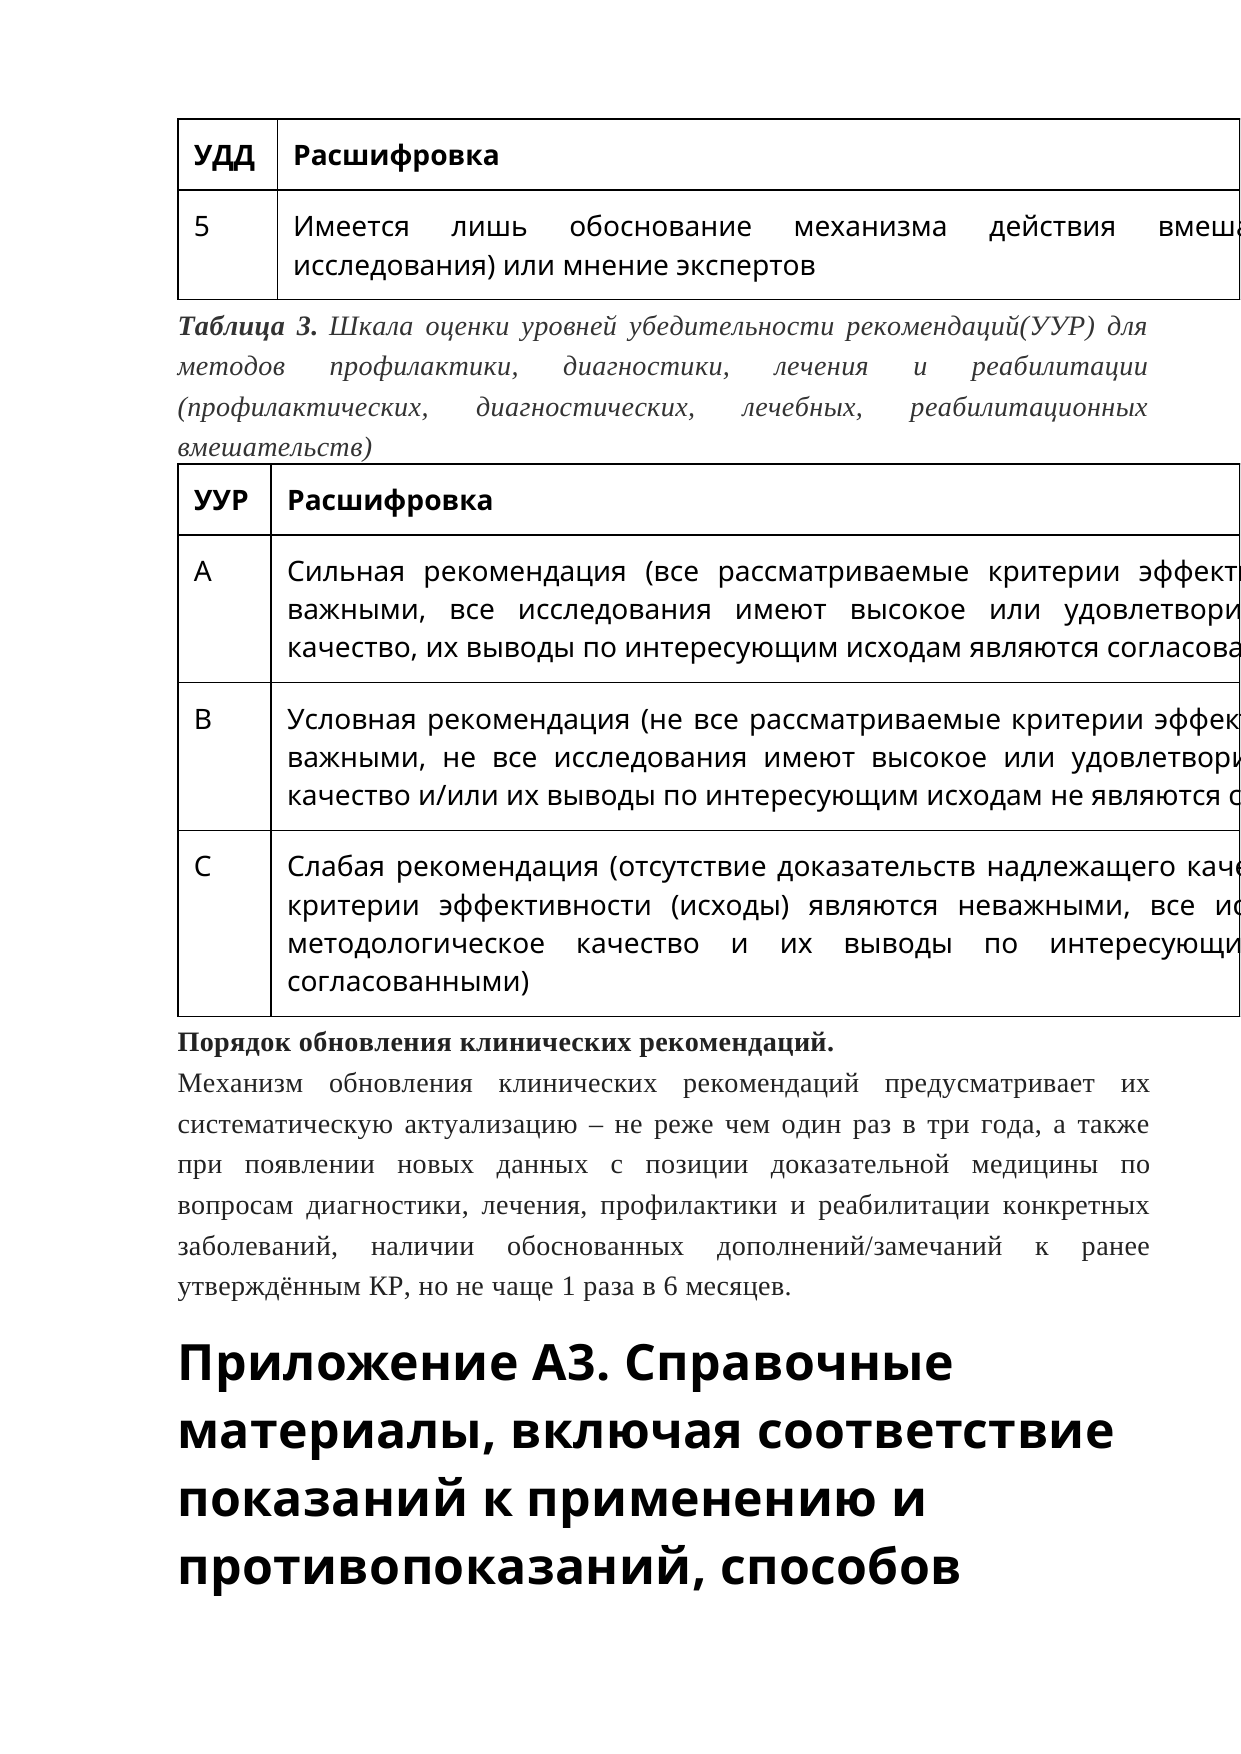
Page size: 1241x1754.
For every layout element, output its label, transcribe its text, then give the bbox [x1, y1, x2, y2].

table_cell C [179, 831, 270, 1016]
table_header Расшифровка [272, 465, 1239, 534]
text Порядок обновления клинических рекомендаций. [177, 1017, 1152, 1058]
table_cell Условная рекомендация (не все рассматриваемые критерии эффективности (исходы) являются важными, не все исследования имеют высокое или удовлетворительное методологическое качество и/или их выводы по интересующим исходам не являются согласованными) [272, 683, 1239, 829]
table_cell Слабая рекомендация (отсутствие доказательств надлежащего качества (все рассматриваемые критерии эффективности (исходы) являются неважными, все исследования имеют низкое методологическое качество и их выводы по интересующим исходам не являются согласованными) [272, 831, 1239, 1016]
table_header Расшифровка [278, 120, 1239, 189]
table_header УДД [179, 120, 277, 189]
table_cell Имеется лишь обоснование механизма действия вмешательства (доклинические исследования) или мнение экспертов [278, 191, 1239, 299]
table_header УУР [179, 465, 270, 534]
text Механизм обновления клинических рекомендаций предусматривает их систематическую актуализацию – не реже чем один раз в три года, а также при появлении новых данных с позиции доказательной медицины по вопросам диагностики, лечения, профилактики и реабилитации конкретных заболеваний, наличии обоснованных дополнений/замечаний к ранее утверждённым КР, но не чаще 1 раза в 6 месяцев. [177, 1058, 1152, 1302]
table_cell 5 [179, 191, 277, 299]
table_cell A [179, 536, 270, 682]
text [177, 1327, 1152, 1599]
table_cell B [179, 683, 270, 829]
table_cell Сильная рекомендация (все рассматриваемые критерии эффективности (исходы) являются важными, все исследования имеют высокое или удовлетворительное методологическое качество, их выводы по интересующим исходам являются согласованными) [272, 536, 1239, 682]
text Таблица 3. Шкала оценки уровней убедительности рекомендаций(УУР) для методов профилактики, диагностики, лечения и реабилитации (профилактических, диагностических, лечебных, реабилитационных вмешательств) [177, 300, 1152, 463]
